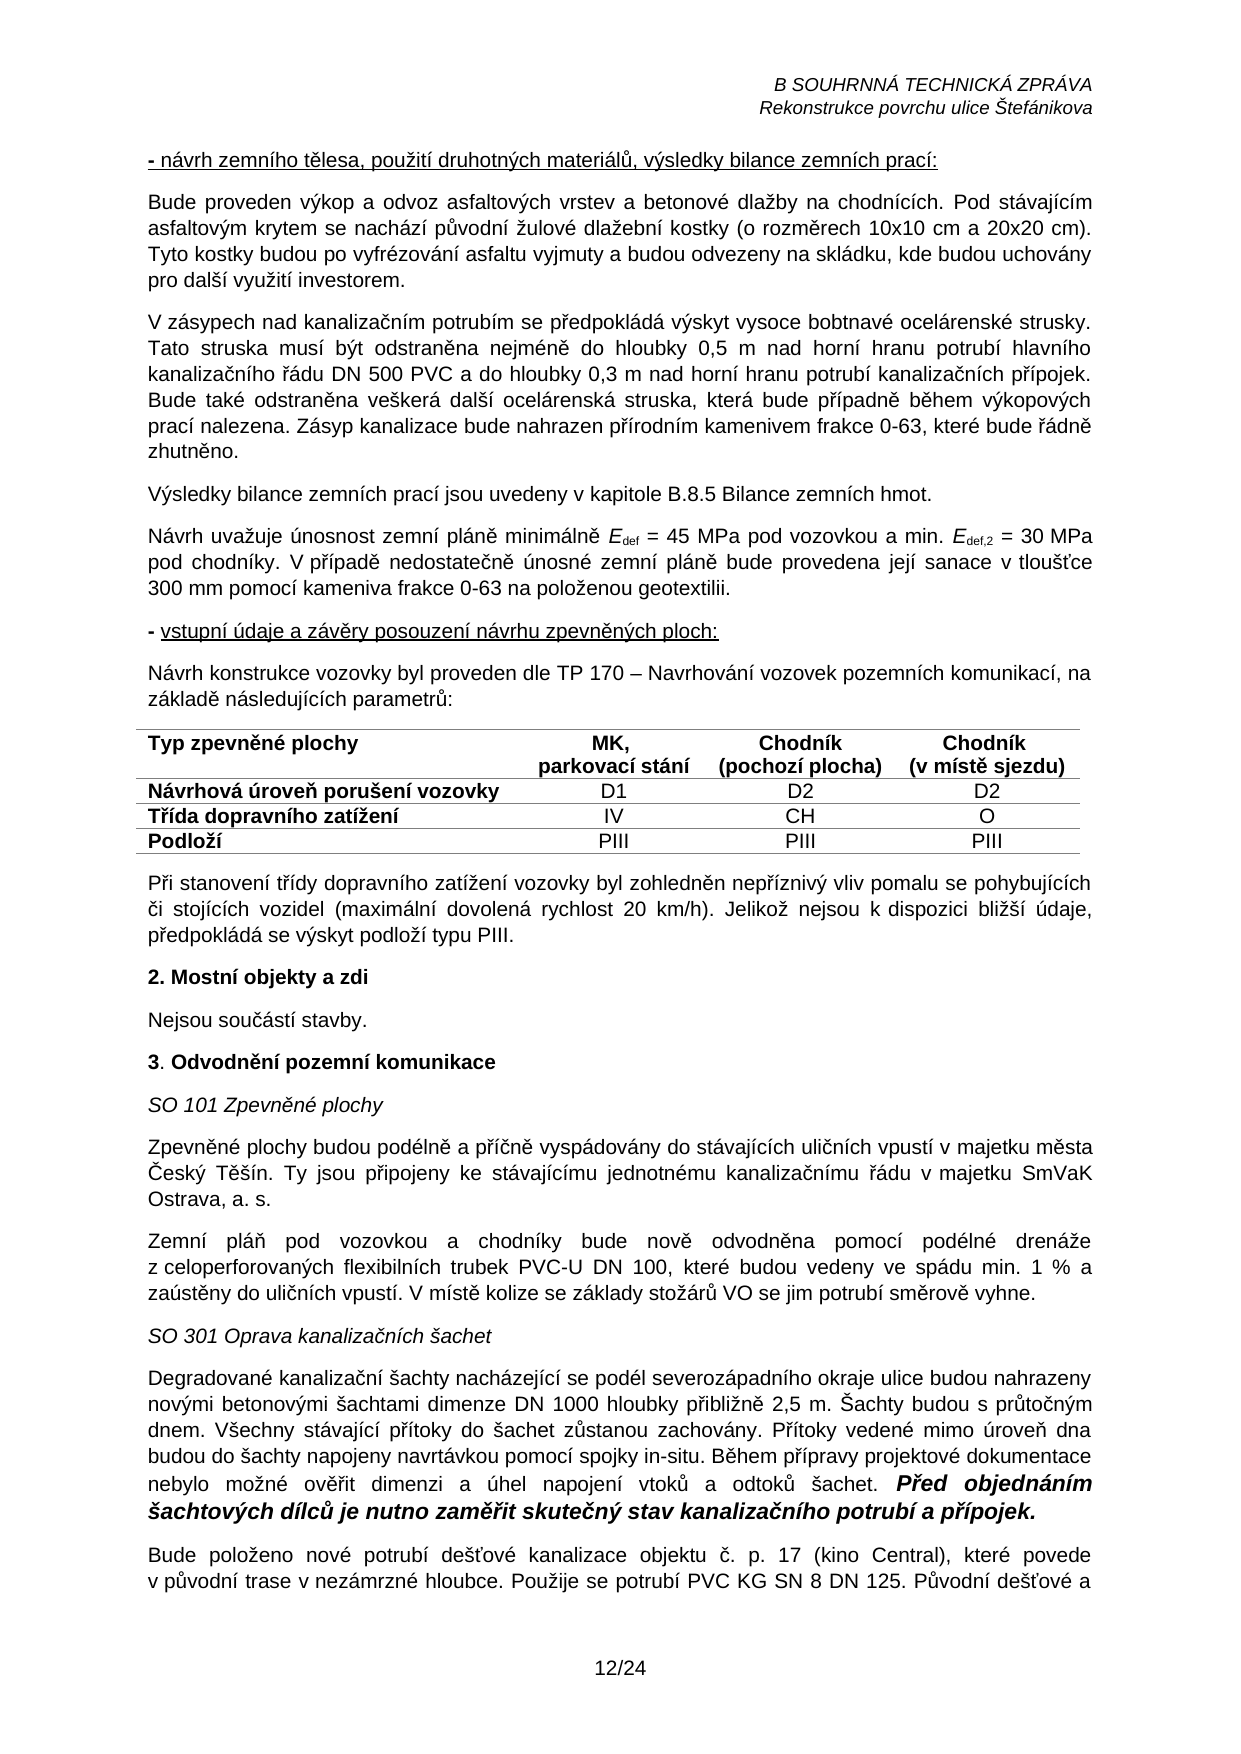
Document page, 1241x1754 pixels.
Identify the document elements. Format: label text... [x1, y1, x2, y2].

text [148, 1543, 1093, 1593]
table_cell D1 [520, 779, 707, 803]
subtitle 3. Odvodnění pozemní komunikace [148, 1050, 1093, 1074]
table_cell Třída dopravního zatížení [136, 804, 520, 828]
text Degradované kanalizační šachty nacházející se podél severozápadního okraje ulice budou nahrazeny novými betonovými šachtami dimenze DN 1000 hloubky přibližně 2,5 m. Šachty budou s průtočným dnem. Všechny stávající přítoky do šachet zůstanou zachovány. Přítoky vedené mimo úroveň dna budou do šachty napojeny navrtávkou pomocí spojky in-situ. Během přípravy projektové dokumentace nebylo možné ověřit dimenzi a úhel napojení vtoků a odtoků šachet. Před objednáním šachtových dílců je nutno zaměřit skutečný stav kanalizačního potrubí a přípojek. [148, 1366, 1093, 1524]
text Bude proveden výkop a odvoz asfaltových vrstev a betonové dlažby na chodnících. Pod stávajícím asfaltovým krytem se nachází původní žulové dlažební kostky (o rozměrech 10x10 cm a 20x20 cm). Tyto kostky budou po vyfrézování asfaltu vyjmuty a budou odvezeny na skládku, kde budou uchovány pro další využití investorem. [148, 190, 1093, 292]
text - návrh zemního tělesa, použití druhotných materiálů, výsledky bilance zemních prací: [148, 148, 1093, 172]
text - vstupní údaje a závěry posouzení návrhu zpevněných ploch: [148, 618, 1093, 642]
text Návrh uvažuje únosnost zemní pláně minimálně Edef = 45 MPa pod vozovkou a min. Edef,2 = 30 MPa pod chodníky. V případě nedostatečně únosné zemní pláně bude provedena její sanace v tloušťce 300 mm pomocí kameniva frakce 0-63 na položenou geotextilii. [148, 524, 1093, 600]
text Nejsou součástí stavby. [148, 1008, 1093, 1032]
text V zásypech nad kanalizačním potrubím se předpokládá výskyt vysoce bobtnavé ocelárenské strusky. Tato struska musí být odstraněna nejméně do hloubky 0,5 m nad horní hranu potrubí hlavního kanalizačního řádu DN 500 PVC a do hloubky 0,3 m nad horní hranu potrubí kanalizačních přípojek. Bude také odstraněna veškerá další ocelárenská struska, která bude případně během výkopových prací nalezena. Zásyp kanalizace bude nahrazen přírodním kamenivem frakce 0-63, které bude řádně zhutněno. [148, 310, 1093, 463]
table_cell D2 [894, 779, 1080, 803]
table_cell D2 [707, 779, 894, 803]
table_header Typ zpevněné plochy [136, 730, 520, 778]
text SO 101 Zpevněné plochy [148, 1093, 1093, 1117]
text Výsledky bilance zemních prací jsou uvedeny v kapitole B.8.5 Bilance zemních hmot. [148, 482, 1093, 506]
text Zemní pláň pod vozovkou a chodníky bude nově odvodněna pomocí podélné drenáže z celoperforovaných flexibilních trubek PVC-U DN 100, které budou vedeny ve spádu min. 1 % a zaústěny do uličních vpustí. V místě kolize se základy stožárů VO se jim potrubí směrově vyhne. [148, 1229, 1093, 1305]
text Návrh konstrukce vozovky byl proveden dle TP 170 – Navrhování vozovek pozemních komunikací, na základě následujících parametrů: [148, 661, 1093, 711]
table_cell PIII [520, 829, 707, 853]
text SO 301 Oprava kanalizačních šachet [148, 1323, 1093, 1347]
table_cell IV [520, 804, 707, 828]
table_cell PIII [707, 829, 894, 853]
table_header MK, parkovací stání [520, 730, 707, 778]
text Zpevněné plochy budou podélně a příčně vyspádovány do stávajících uličních vpustí v majetku města Český Těšín. Ty jsou připojeny ke stávajícímu jednotnému kanalizačnímu řádu v majetku SmVaK Ostrava, a. s. [148, 1135, 1093, 1211]
table_header Chodník (v místě sjezdu) [894, 730, 1080, 778]
table_cell O [894, 804, 1080, 828]
subtitle 2. Mostní objekty a zdi [148, 965, 1093, 989]
table_cell PIII [894, 829, 1080, 853]
table_header Chodník (pochozí plocha) [707, 730, 894, 778]
table_cell Návrhová úroveň porušení vozovky [136, 779, 520, 803]
table_cell CH [707, 804, 894, 828]
table_cell Podloží [136, 829, 520, 853]
text Při stanovení třídy dopravního zatížení vozovky byl zohledněn nepříznivý vliv pomalu se pohybujících či stojících vozidel (maximální dovolená rychlost 20 km/h). Jelikož nejsou k dispozici bližší údaje, předpokládá se výskyt podloží typu PIII. [148, 871, 1093, 947]
